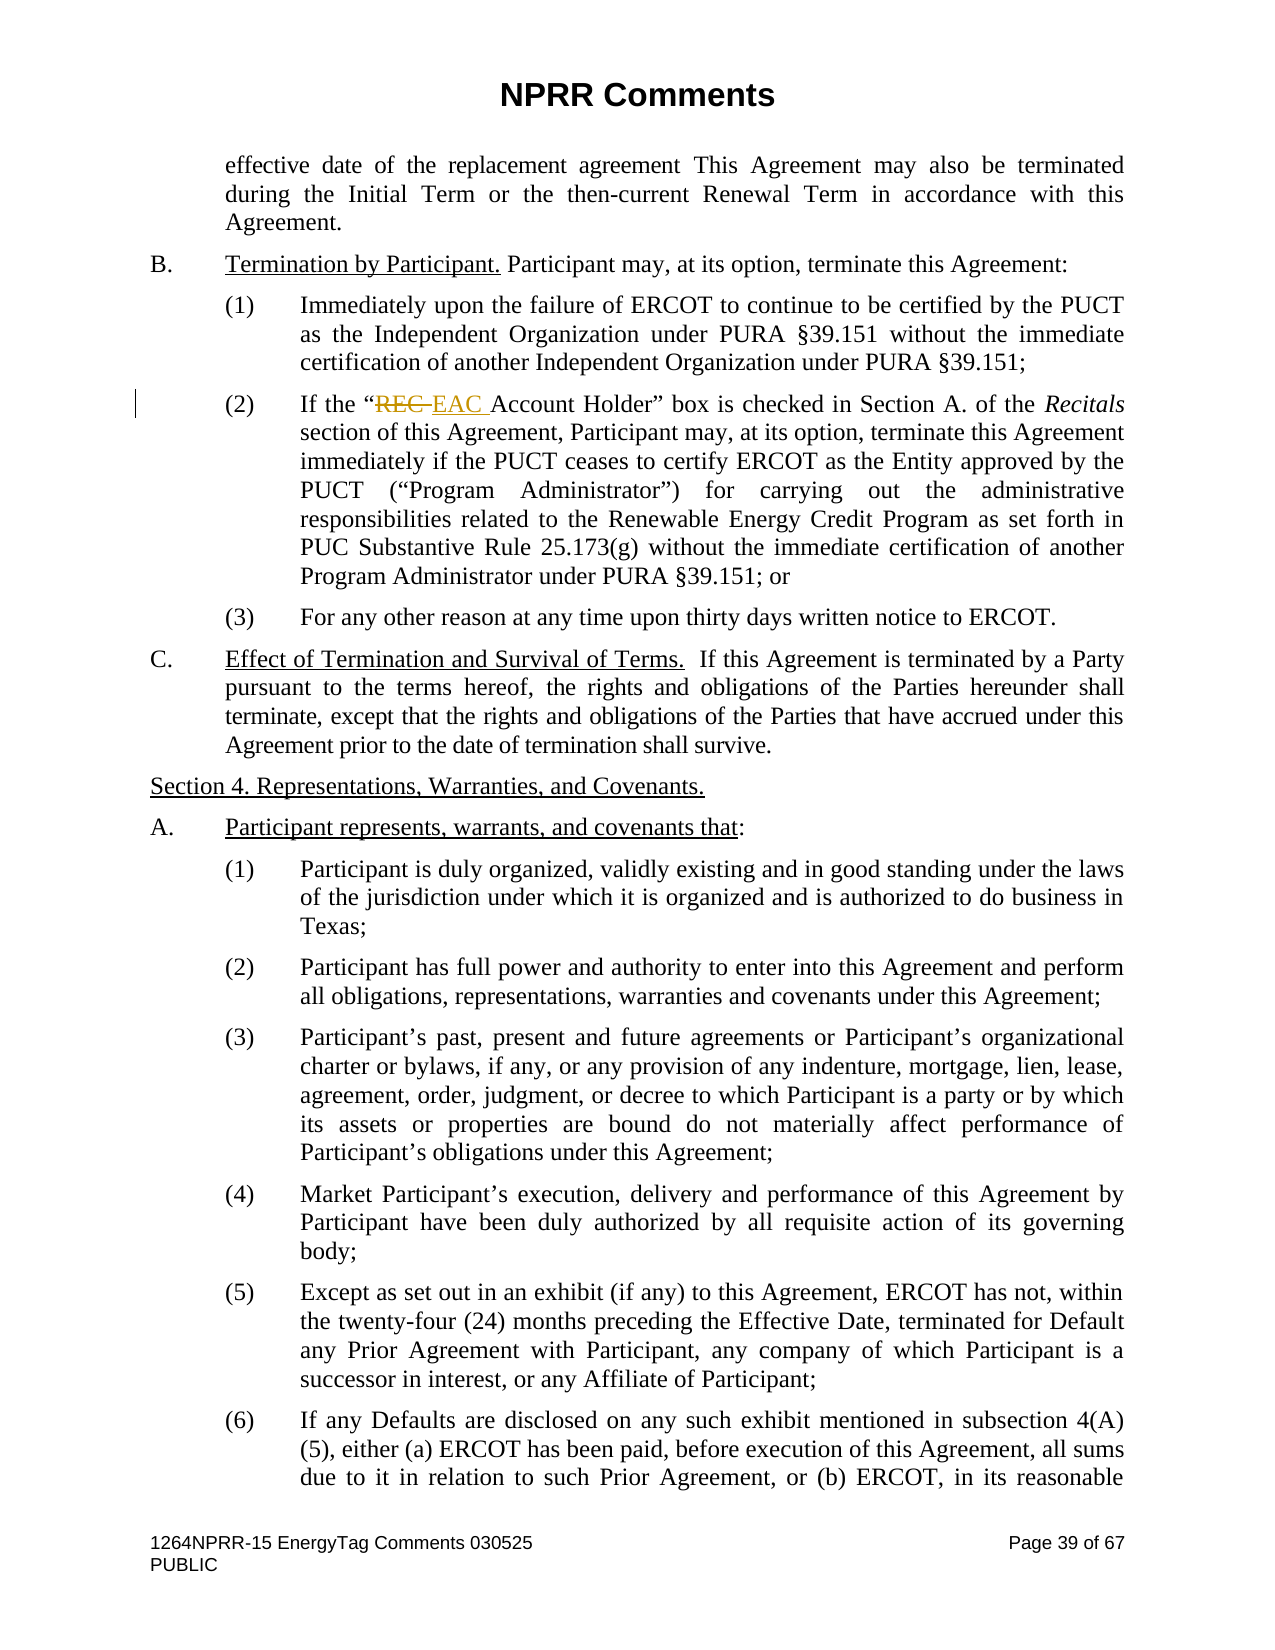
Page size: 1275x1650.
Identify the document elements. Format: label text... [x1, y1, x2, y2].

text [225, 1405, 1125, 1491]
text (1) Participant is duly organized, validly existing and in good standing under the laws of the jurisdiction under which it is organized and is authorized to do business in Texas; [225, 854, 1125, 940]
text Section 4. Representations, Warranties, and Covenants. [150, 771, 1125, 800]
text A. Participant represents, warrants, and covenants that: [150, 812, 1125, 841]
text (3) Participant’s past, present and future agreements or Participant’s organizational charter or bylaws, if any, or any provision of any indenture, mortgage, lien, lease, agreement, order, judgment, or decree to which Participant is a party or by which its assets or properties are bound do not materially affect performance of Participant’s obligations under this Agreement; [225, 1022, 1125, 1166]
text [150, 150, 1125, 236]
text (4) Market Participant’s execution, delivery and performance of this Agreement by Participant have been duly authorized by all requisite action of its governing body; [225, 1179, 1125, 1265]
text (2) If the “Account Holder” box is checked in Section A. of the Recitals section of this Agreement, Participant may, at its option, terminate this Agreement immediately if the PUCT ceases to certify ERCOT as the Entity approved by the PUCT (“Program Administrator”) for carrying out the administrative responsibilities related to the Renewable Energy Credit Program as set forth in PUC Substantive Rule 25.173(g) without the immediate certification of another Program Administrator under PURA §39.151; or [225, 389, 1125, 590]
text (3) For any other reason at any time upon thirty days written notice to ERCOT. [225, 602, 1125, 631]
text (2) Participant has full power and authority to enter into this Agreement and perform all obligations, representations, warranties and covenants under this Agreement; [225, 952, 1125, 1010]
text C. Effect of Termination and Survival of Terms. If this Agreement is terminated by a Party pursuant to the terms hereof, the rights and obligations of the Parties hereunder shall terminate, except that the rights and obligations of the Parties that have accrued under this Agreement prior to the date of termination shall survive. [150, 644, 1125, 759]
text (5) Except as set out in an exhibit (if any) to this Agreement, ERCOT has not, within the twenty-four (24) months preceding the Effective Date, terminated for Default any Prior Agreement with Participant, any company of which Participant is a successor in interest, or any Affiliate of Participant; [225, 1277, 1125, 1392]
text (1) Immediately upon the failure of ERCOT to continue to be certified by the PUCT as the Independent Organization under PURA §39.151 without the immediate certification of another Independent Organization under PURA §39.151; [225, 290, 1125, 376]
text B. Termination by Participant. Participant may, at its option, terminate this Agreement: [150, 249, 1125, 277]
